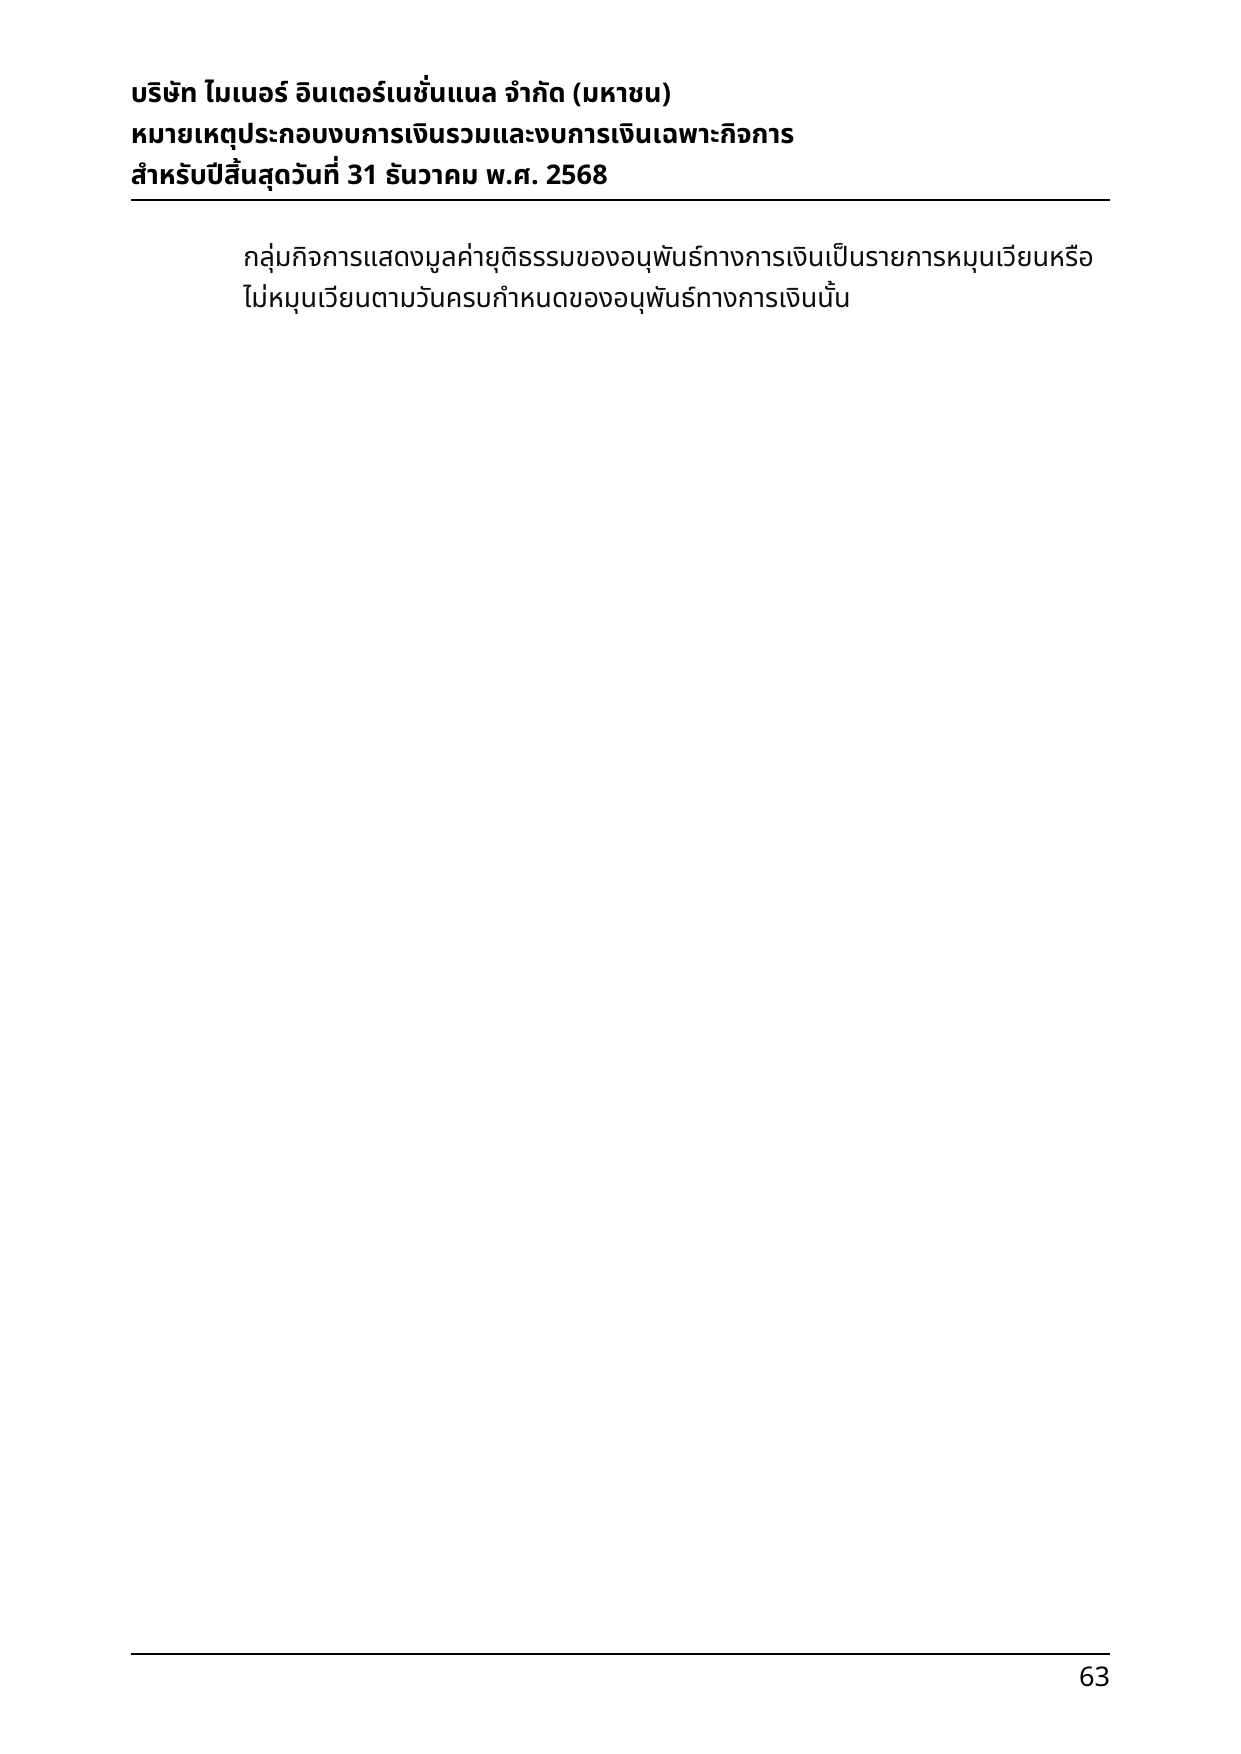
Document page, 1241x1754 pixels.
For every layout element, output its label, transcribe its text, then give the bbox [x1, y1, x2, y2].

text กลุ่มกิจการแสดงมูลค่ายุติธรรมของอนุพันธ์ทางการเงินเป็นรายการหมุนเวียนหรือไม่หมุนเวียนตามวันครบกำหนดของอนุพันธ์ทางการเงินนั้น [243, 238, 1110, 320]
